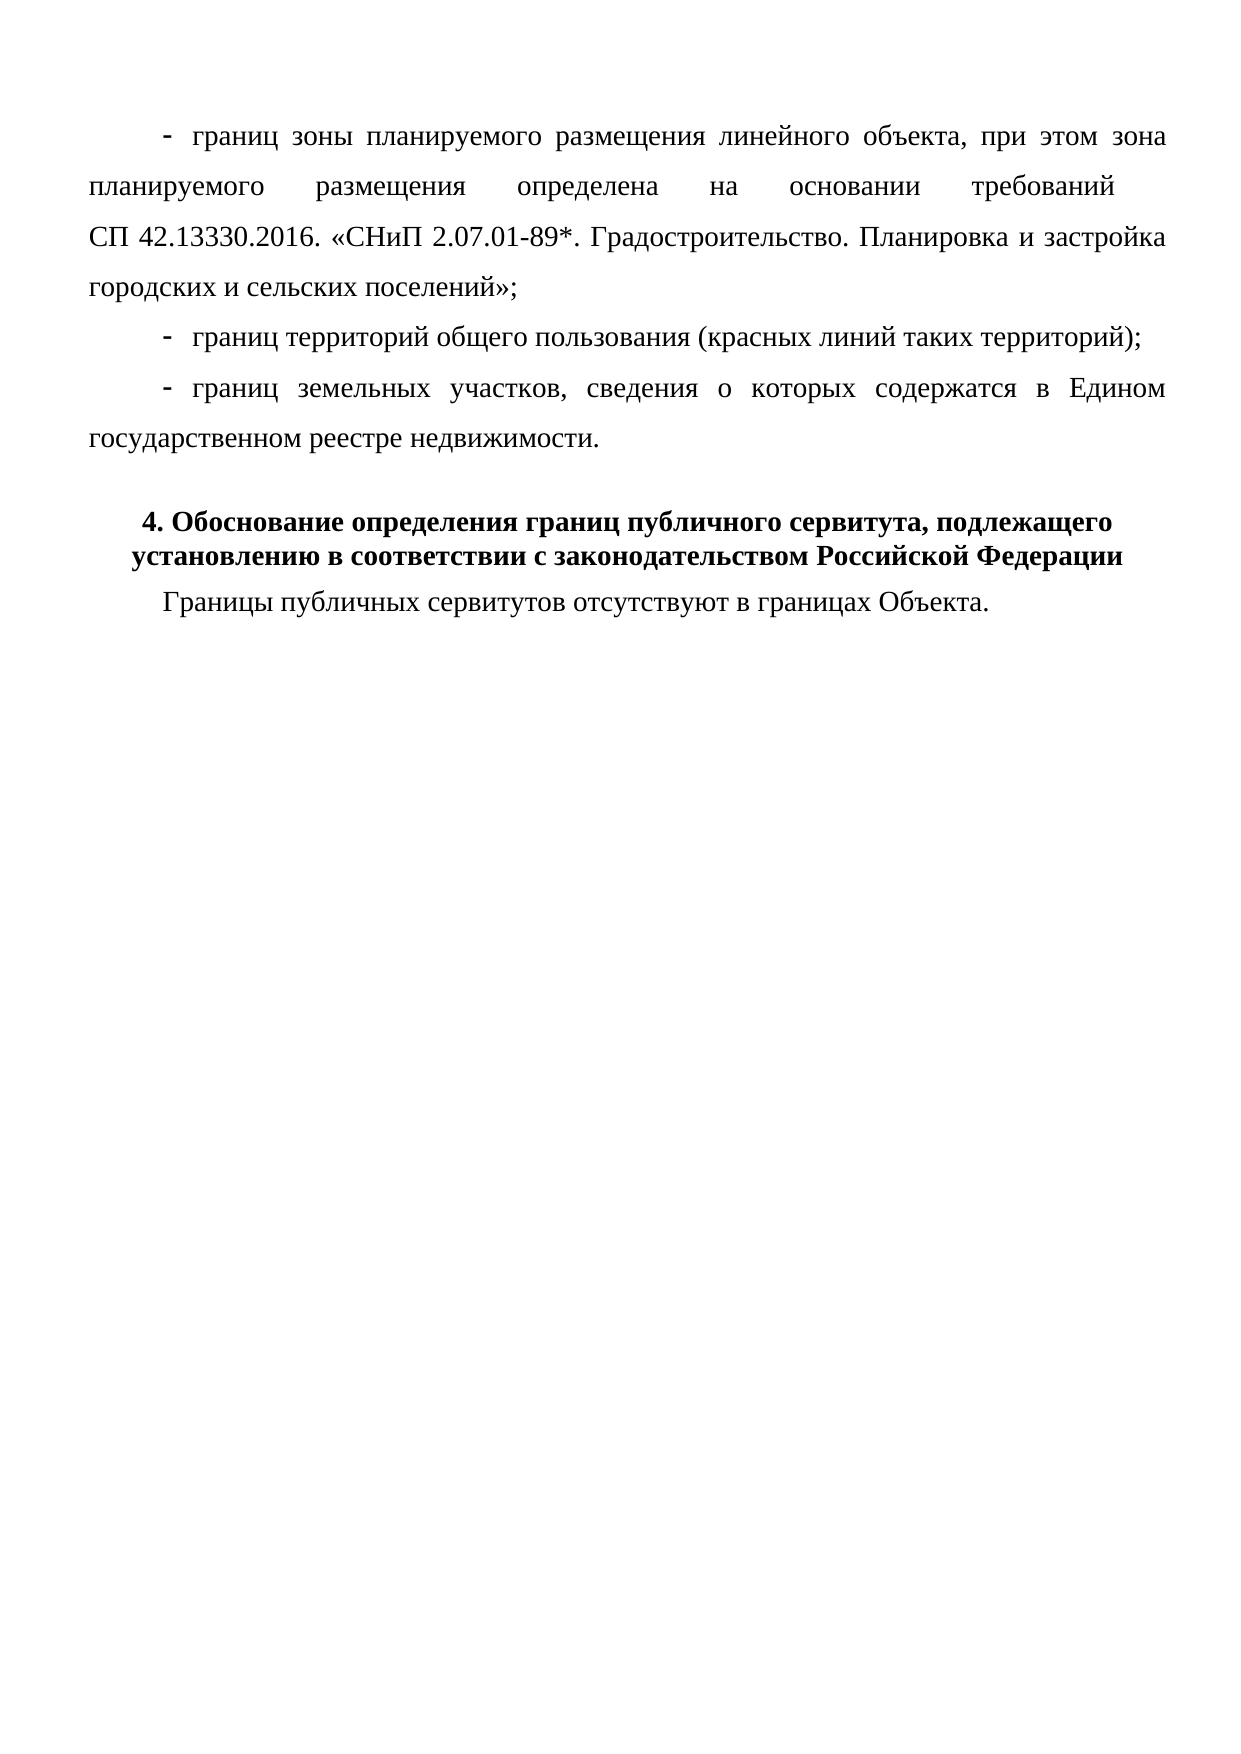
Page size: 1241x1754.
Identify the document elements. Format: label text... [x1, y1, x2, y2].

text Границы публичных сервитутов отсутствуют в границах Объекта. [88, 584, 1167, 617]
list границ территорий общего пользования (красных линий таких территорий); [88, 319, 1167, 353]
list границ земельных участков, сведения о которых содержатся в Едином государственном реестре недвижимости. [88, 370, 1167, 454]
list границ зоны планируемого размещения линейного объекта, при этом зона планируемого размещения определена на основании требований СП 42.13330.2016. «СНиП 2.07.01-89*. Градостроительство. Планировка и застройка городских и сельских поселений»; [88, 118, 1167, 303]
subtitle 4. Обоснование определения границ публичного сервитута, подлежащего установлению в соответствии с законодательством Российской Федерации [88, 504, 1167, 571]
